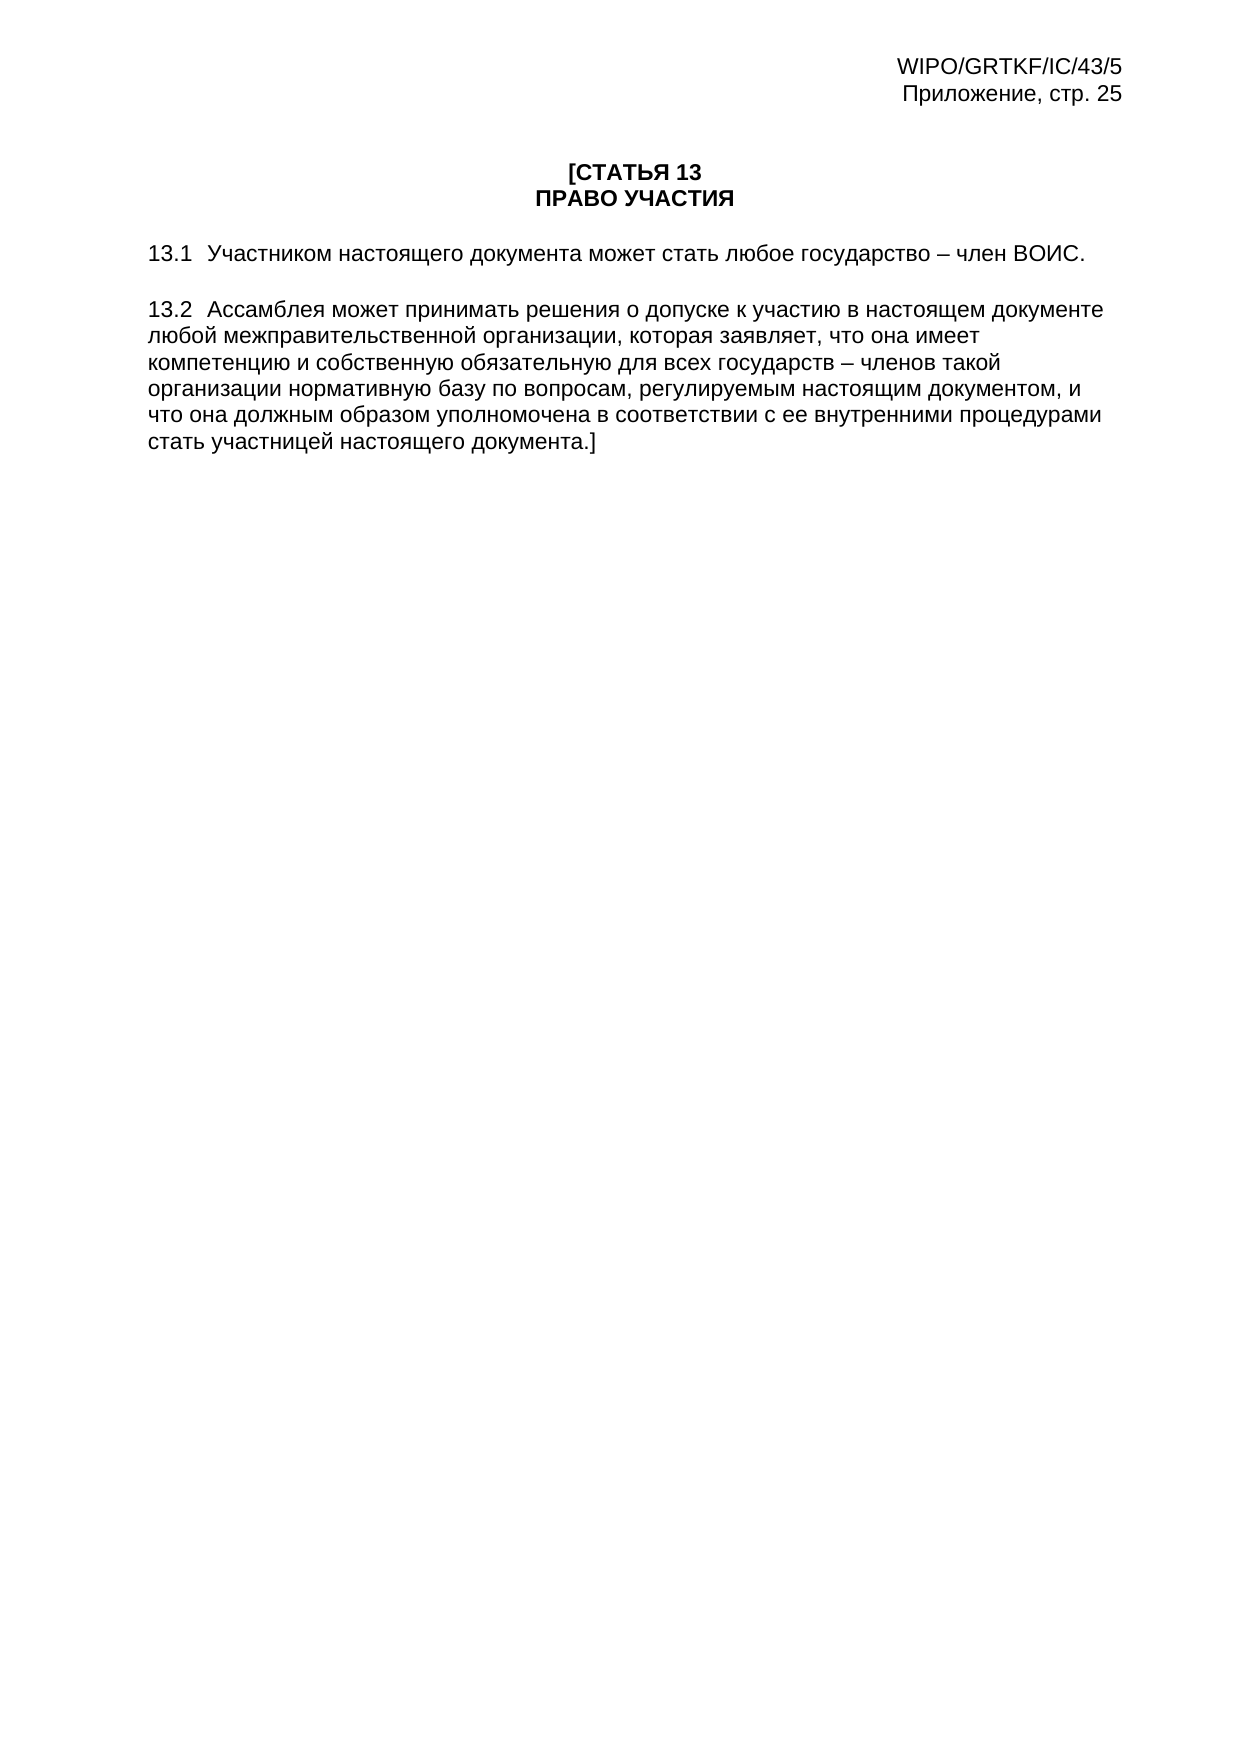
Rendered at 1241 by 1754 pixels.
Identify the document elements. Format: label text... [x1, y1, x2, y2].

text [СТАТЬЯ 13 [148, 158, 1122, 185]
text 13.1 Участником настоящего документа может стать любое государство – член ВОИС. [148, 240, 1122, 267]
text ПРАВО УЧАСТИЯ [148, 185, 1122, 211]
text 13.2 Ассамблея может принимать решения о допуске к участию в настоящем документе любой межправительственной организации, которая заявляет, что она имеет компетенцию и собственную обязательную для всех государств – членов такой организации нормативную базу по вопросам, регулируемым настоящим документом, и что она должным образом уполномочена в соответствии с ее внутренними процедурами стать участницей настоящего документа.] [148, 296, 1122, 454]
